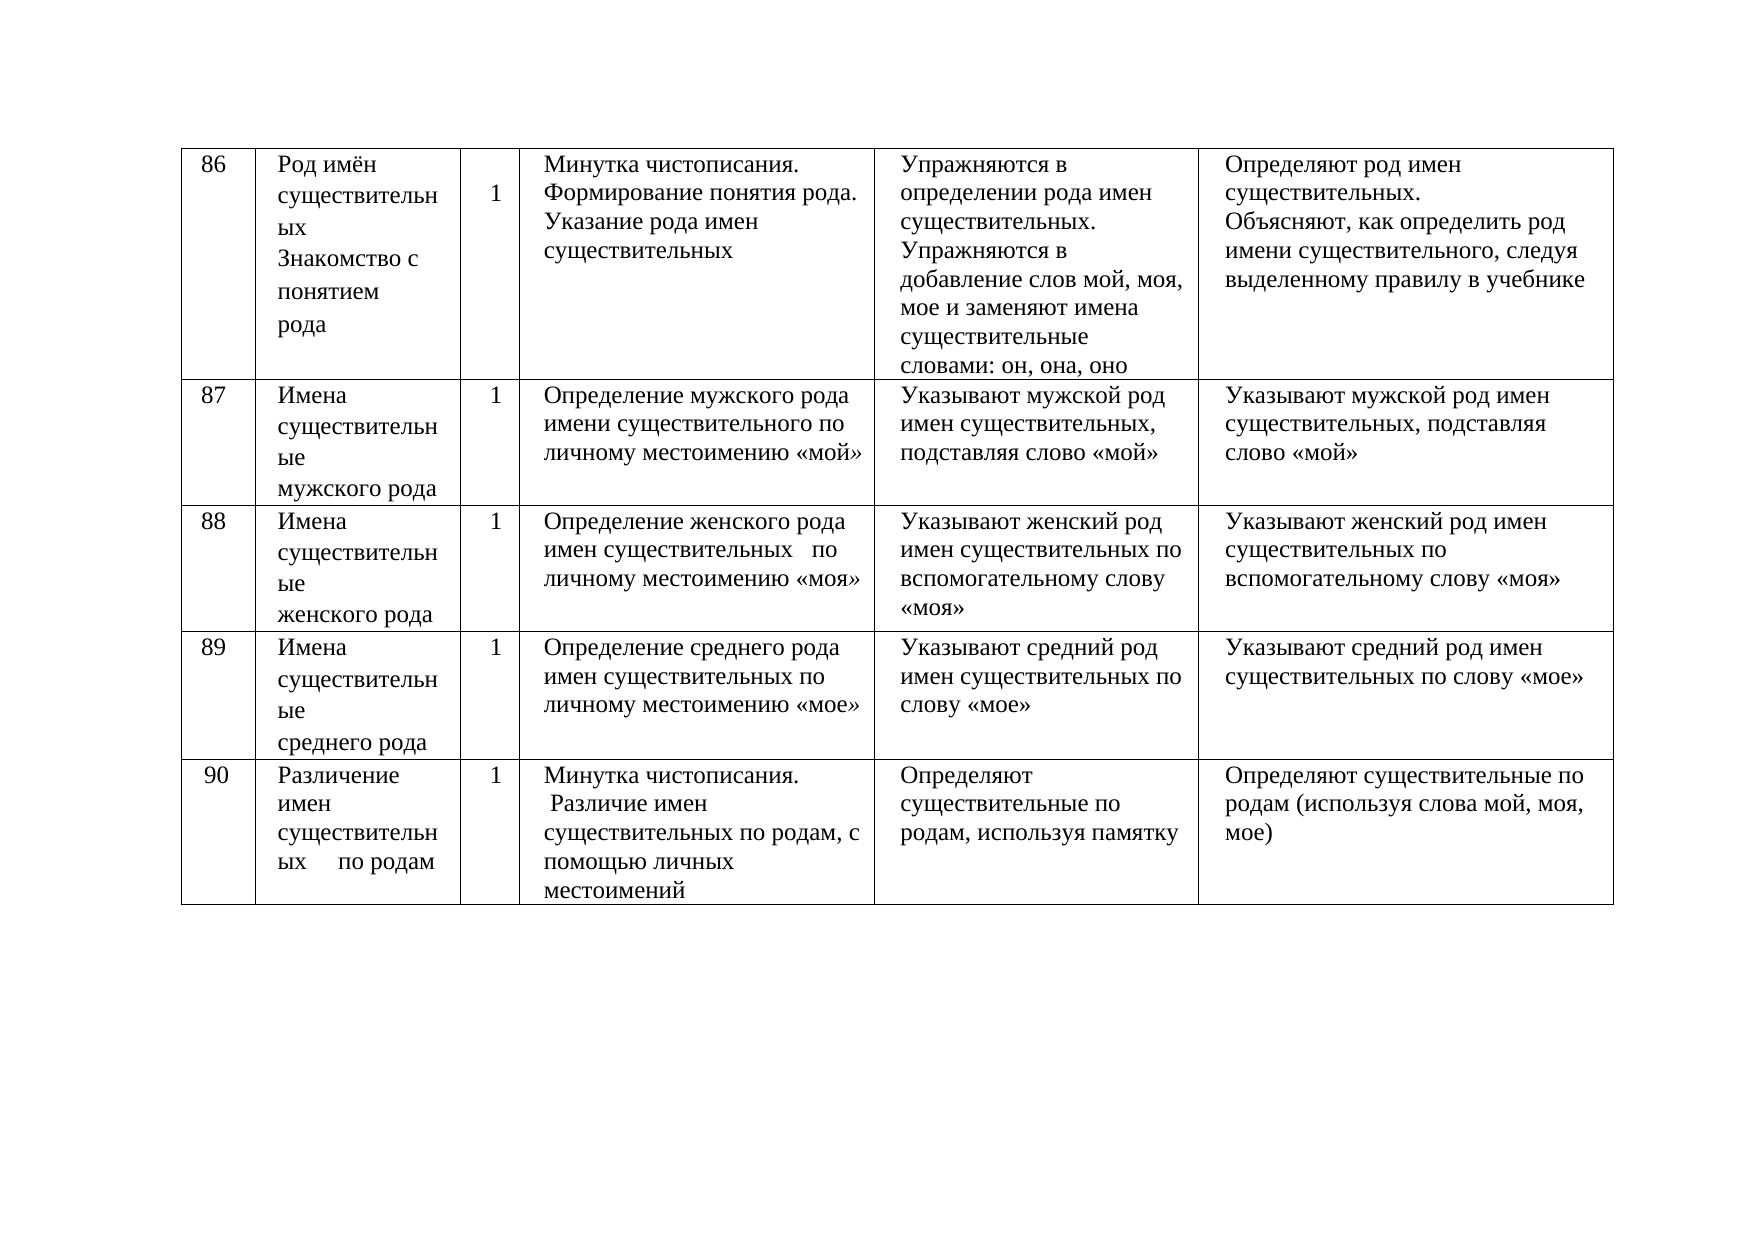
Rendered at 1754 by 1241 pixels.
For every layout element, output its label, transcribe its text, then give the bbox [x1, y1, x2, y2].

table_cell Определяют род имен существительных. Объясняют, как определить род имени существительного, следуя выделенному правилу в учебнике [1199, 149, 1613, 379]
table_cell Имена существительные мужского рода [256, 380, 460, 505]
table_cell 1 [461, 632, 519, 759]
table_cell 87 [182, 380, 255, 505]
table_cell Минутка чистописания. Формирование понятия рода. Указание рода имен существительных [520, 149, 874, 379]
table_cell Определение мужского рода имени существительного по личному местоимению «мой» [520, 380, 874, 505]
table_cell Указывают средний род имен существительных по слову «мое» [875, 632, 1198, 759]
table_cell Минутка чистописания. Различие имен существительных по родам, с помощью личных местоимений [520, 760, 874, 903]
table_cell Упражняются в определении рода имен существительных. Упражняются в добавление слов мой, моя, мое и заменяют имена существительные словами: он, она, оно [875, 149, 1198, 379]
table_cell Указывают мужской род имен существительных, подставляя слово «мой» [875, 380, 1198, 505]
table_cell Различение имен существительных по родам [256, 760, 460, 903]
table_cell Определение среднего рода имен существительных по личному местоимению «мое» [520, 632, 874, 759]
table_cell Имена существительные женского рода [256, 506, 460, 631]
table_cell 89 [182, 632, 255, 759]
table_cell Указывают мужской род имен существительных, подставляя слово «мой» [1199, 380, 1613, 505]
table_cell 1 [461, 760, 519, 903]
table_cell Указывают женский род имен существительных по вспомогательному слову «моя» [1199, 506, 1613, 631]
table_cell Род имён существительных Знакомство с понятием рода [256, 149, 460, 379]
table_cell 1 [461, 149, 519, 379]
table_cell Определяют существительные по родам (используя слова мой, моя, мое) [1199, 760, 1613, 903]
table_cell 86 [182, 149, 255, 379]
table_cell Указывают средний род имен существительных по слову «мое» [1199, 632, 1613, 759]
table_cell Имена существительные среднего рода [256, 632, 460, 759]
table_cell Определение женского рода имен существительных по личному местоимению «моя» [520, 506, 874, 631]
table_cell 1 [461, 506, 519, 631]
table_cell 88 [182, 506, 255, 631]
table_cell Определяют существительные по родам, используя памятку [875, 760, 1198, 903]
table_cell Указывают женский род имен существительных по вспомогательному слову «моя» [875, 506, 1198, 631]
table_cell 1 [461, 380, 519, 505]
table_cell 90 [182, 760, 255, 903]
